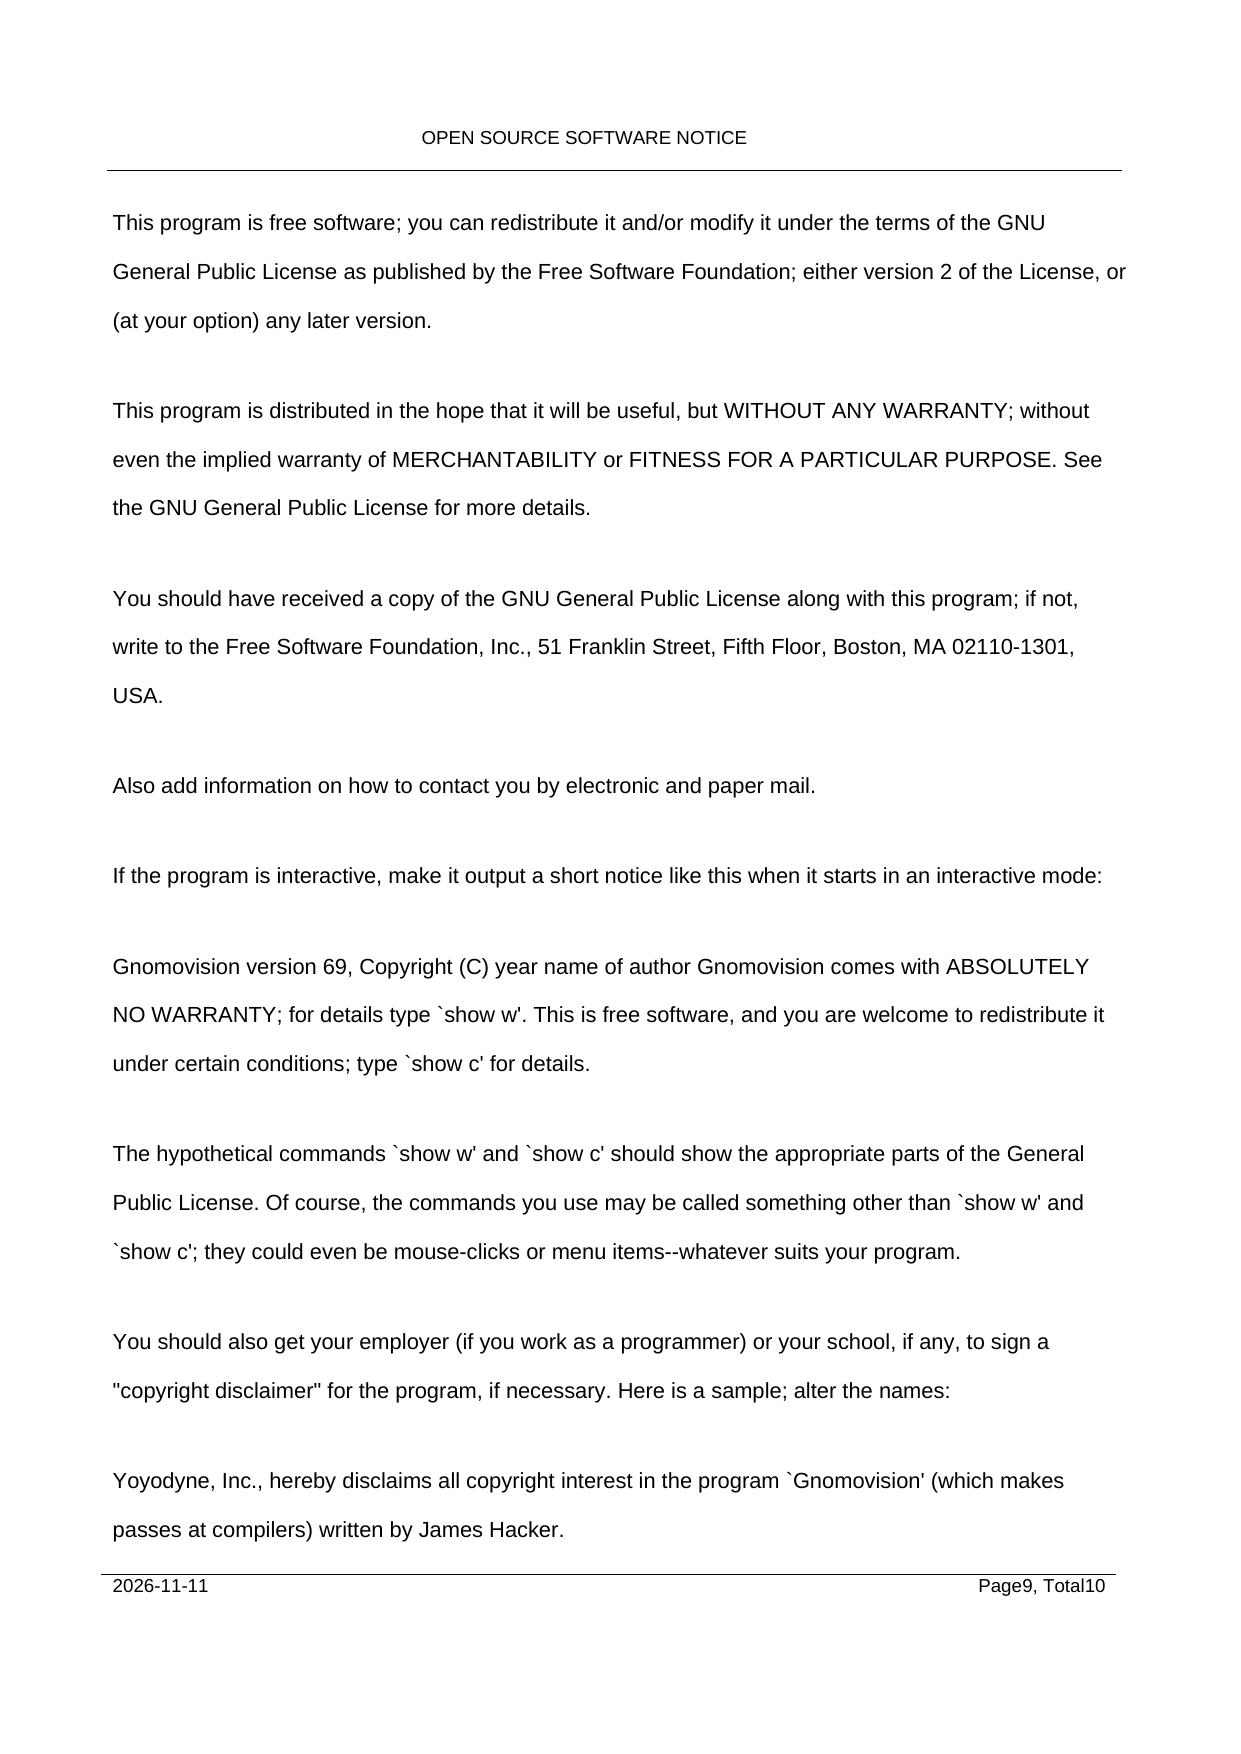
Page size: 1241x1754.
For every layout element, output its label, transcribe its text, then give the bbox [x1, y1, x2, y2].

text If the program is interactive, make it output a short notice like this when it starts in an interactive mode: [112, 860, 1128, 892]
text You should also get your employer (if you work as a programmer) or your school, if any, to sign a "copyright disclaimer" for the program, if necessary. Here is a sample; alter the names: [112, 1325, 1128, 1407]
text Gnomovision version 69, Copyright (C) year name of author Gnomovision comes with ABSOLUTELY NO WARRANTY; for details type `show w'. This is free software, and you are welcome to redistribute it under certain conditions; type `show c' for details. [112, 950, 1128, 1080]
text You should have received a copy of the GNU General Public License along with this program; if not, write to the Free Software Foundation, Inc., 51 Franklin Street, Fifth Floor, Boston, MA 02110-1301, USA. [112, 582, 1128, 712]
text This program is distributed in the hope that it will be useful, but WITHOUT ANY WARRANTY; without even the implied warranty of MERCHANTABILITY or FITNESS FOR A PARTICULAR PURPOSE. See the GNU General Public License for more details. [112, 394, 1128, 524]
text Yoyodyne, Inc., hereby disclaims all copyright interest in the program `Gnomovision' (which makes passes at compilers) written by James Hacker. [112, 1464, 1128, 1546]
text Also add information on how to contact you by electronic and paper mail. [112, 769, 1128, 802]
text This program is free software; you can redistribute it and/or modify it under the terms of the GNU General Public License as published by the Free Software Foundation; either version 2 of the License, or (at your option) any later version. [112, 206, 1128, 336]
text The hypothetical commands `show w' and `show c' should show the appropriate parts of the General Public License. Of course, the commands you use may be called something other than `show w' and `show c'; they could even be mouse-clicks or menu items--whatever suits your program. [112, 1138, 1128, 1268]
